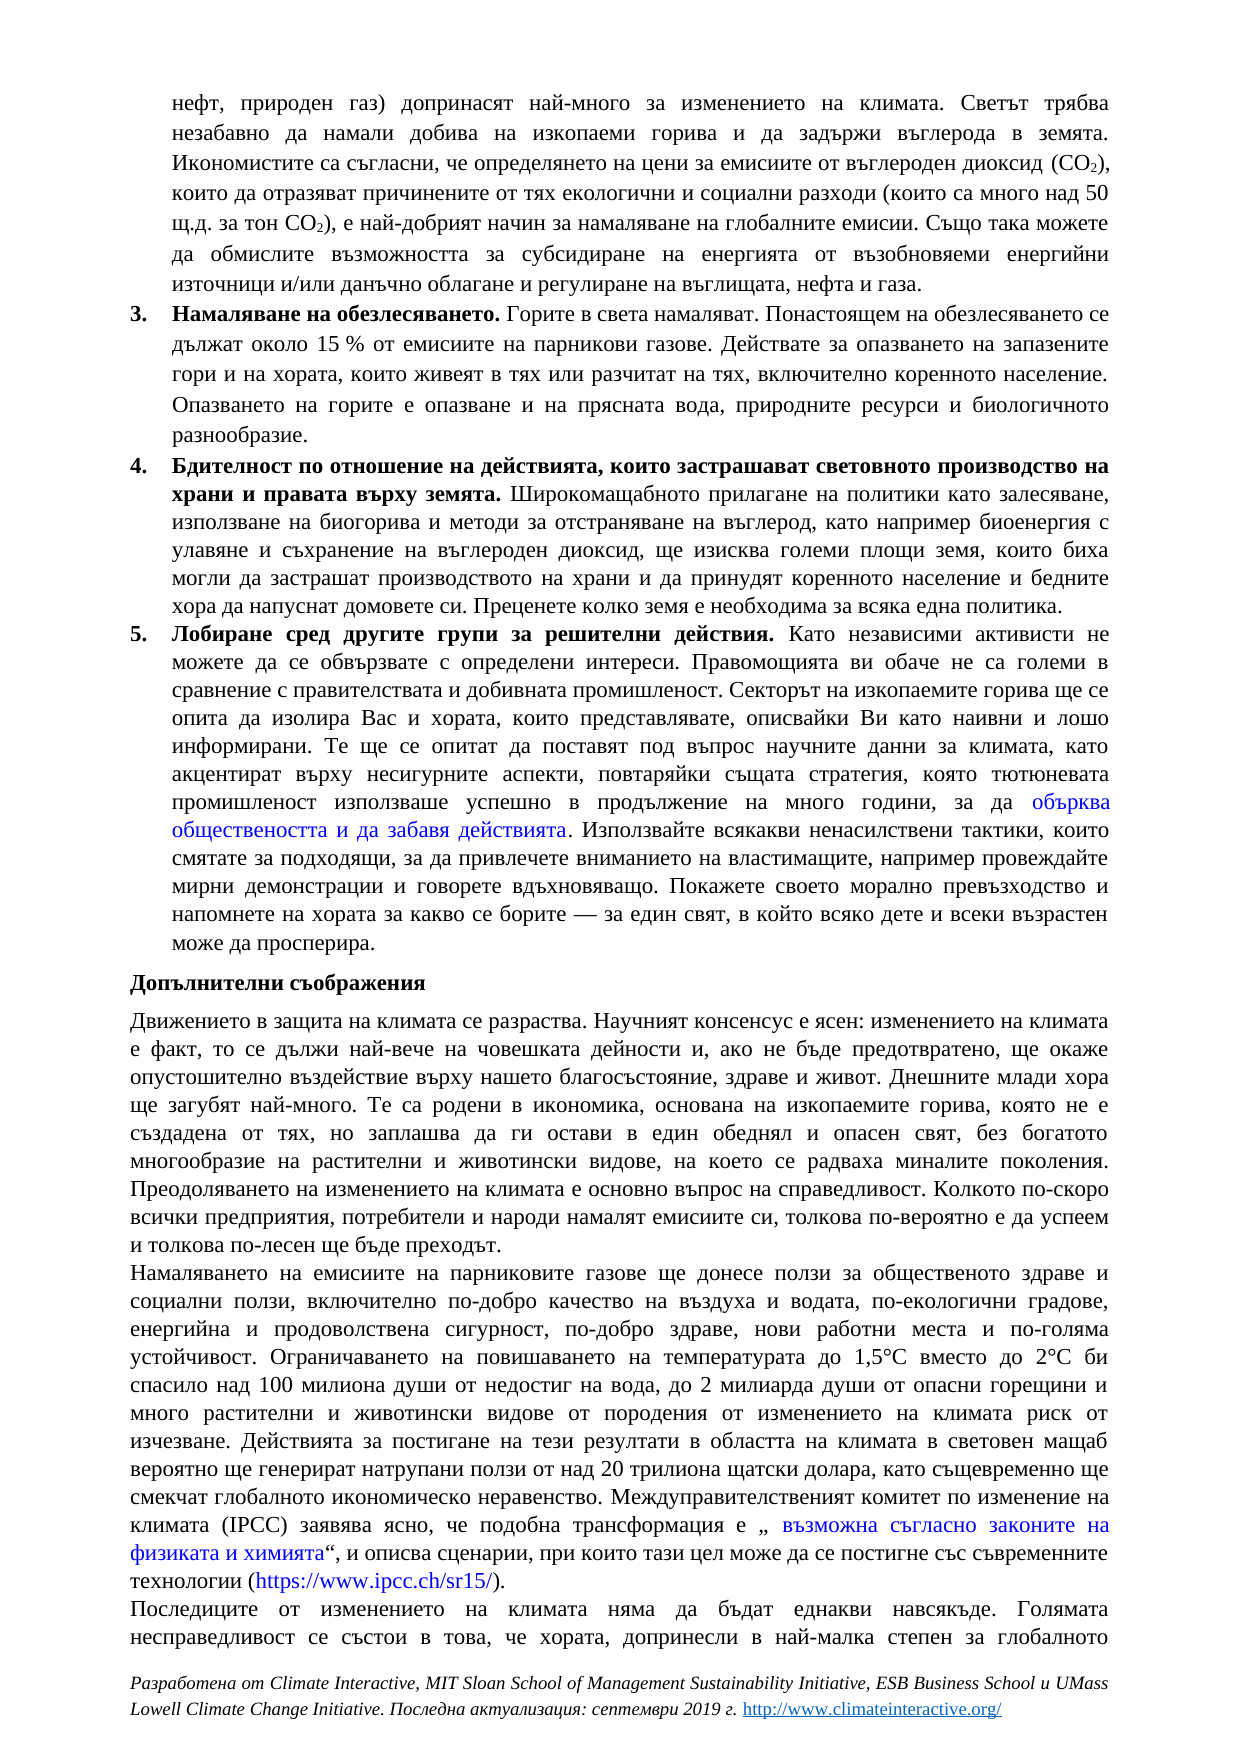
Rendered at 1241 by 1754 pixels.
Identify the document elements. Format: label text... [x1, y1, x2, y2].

text Допълнителни съображения [130, 970, 1110, 996]
list Намаляване на обезлесяването. Горите в света намаляват. Понастоящем на обезлесяването се дължат около 15 % от емисиите на парникови газове. Действате за опазването на запазените гори и на хората, които живеят в тях или разчитат на тях, включително коренното население. Опазването на горите е опазване и на прясната вода, природните ресурси и биологичното разнообразие. [130, 300, 1110, 447]
list Лобиране сред другите групи за решителни действия. Като независими активисти не можете да се обвързвате с определени интереси. Правомощията ви обаче не са големи в сравнение с правителствата и добивната промишленост. Секторът на изкопаемите горива ще се опита да изолира Вас и хората, които представлявате, описвайки Ви като наивни и лошо информирани. Те ще се опитат да поставят под въпрос научните данни за климата, като акцентират върху несигурните аспекти, повтаряйки същата стратегия, която тютюневата промишленост използваше успешно в продължение на много години, за да обърква обществеността и да забавя действията. Използвайте всякакви ненасилствени тактики, които смятате за подходящи, за да привлечете вниманието на властимащите, например провеждайте мирни демонстрации и говорете вдъхновяващо. Покажете своето морално превъзходство и напомнете на хората за какво се борите — за един свят, в който всяко дете и всеки възрастен може да просперира. [130, 619, 1110, 956]
text Намаляването на емисиите на парниковите газове ще донесе ползи за общественото здраве и социални ползи, включително по-добро качество на въздуха и водата, по-екологични градове, енергийна и продоволствена сигурност, по-добро здраве, нови работни места и по-голяма устойчивост. Ограничаването на повишаването на температурата до 1,5°C вместо до 2°C би спасило над 100 милиона души от недостиг на вода, до 2 милиарда души от опасни горещини и много растителни и животински видове от породения от изменението на климата риск от изчезване. Действията за постигане на тези резултати в областта на климата в световен мащаб вероятно ще генерират натрупани ползи от над 20 трилиона щатски долара, като същевременно ще смекчат глобалното икономическо неравенство. Междуправителственият комитет по изменение на климата (IPCC) заявява ясно, че подобна трансформация е „ възможна съгласно законите на физиката и химията“, и описва сценарии, при които тази цел може да се постигне със съвременните технологии (https://www.ipcc.ch/sr15/). [130, 1258, 1110, 1594]
text Движението в защита на климата се разраства. Научният консенсус е ясен: изменението на климата е факт, то се дължи най-вече на човешката дейности и, ако не бъде предотвратено, ще окаже опустошително въздействие върху нашето благосъстояние, здраве и живот. Днешните млади хора ще загубят най-много. Те са родени в икономика, основана на изкопаемите горива, която не е създадена от тях, но заплашва да ги остави в един обеднял и опасен свят, без богатото многообразие на растителни и животински видове, на което се радваха миналите поколения. Преодоляването на изменението на климата е основно въпрос на справедливост. Колкото по-скоро всички предприятия, потребители и народи намалят емисиите си, толкова по-вероятно е да успеем и толкова по-лесен ще бъде преходът. [130, 1006, 1110, 1258]
list Бдителност по отношение на действията, които застрашават световното производство на храни и правата върху земята. Широкомащабното прилагане на политики като залесяване, използване на биогорива и методи за отстраняване на въглерод, като например биоенергия с улавяне и съхранение на въглероден диоксид, ще изисква големи площи земя, които биха могли да застрашат производството на храни и да принудят коренното население и бедните хора да напуснат домовете си. Преценете колко земя е необходима за всяка една политика. [130, 451, 1110, 619]
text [130, 1594, 1110, 1650]
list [130, 89, 1110, 296]
